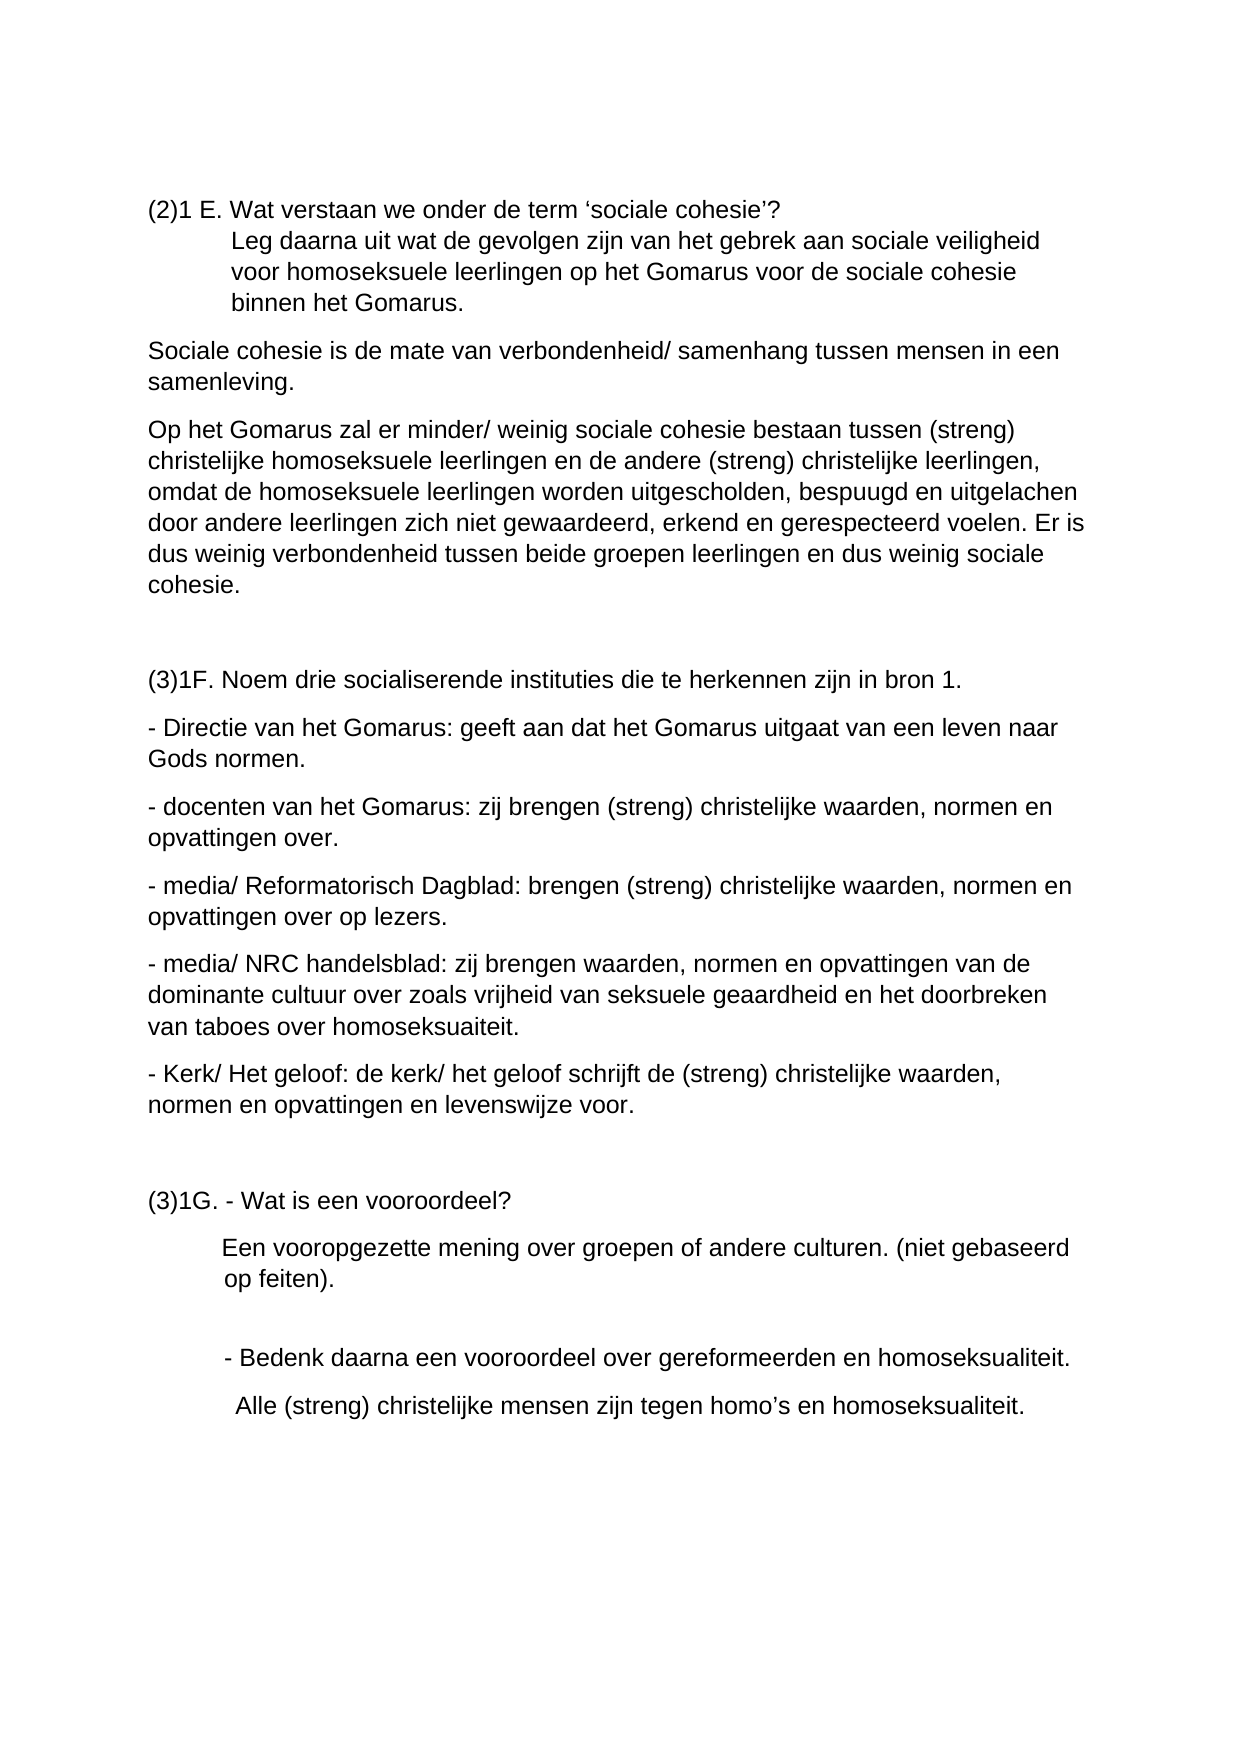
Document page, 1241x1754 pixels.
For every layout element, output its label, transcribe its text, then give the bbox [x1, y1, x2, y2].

text - media/ NRC handelsblad: zij brengen waarden, normen en opvattingen van de dominante cultuur over zoals vrijheid van seksuele geaardheid en het doorbreken van taboes over homoseksuaiteit. [148, 949, 1093, 1040]
text - Kerk/ Het geloof: de kerk/ het geloof schrijft de (streng) christelijke waarden, normen en opvattingen en levenswijze voor. [148, 1059, 1093, 1119]
text Alle (streng) christelijke mensen zijn tegen homo’s en homoseksualiteit. [148, 1391, 1093, 1420]
text - Bedenk daarna een vooroordeel over gereformeerden en homoseksualiteit. [148, 1312, 1093, 1372]
text Op het Gomarus zal er minder/ weinig sociale cohesie bestaan tussen (streng) christelijke homoseksuele leerlingen en de andere (streng) christelijke leerlingen, omdat de homoseksuele leerlingen worden uitgescholden, bespuugd en uitgelachen door andere leerlingen zich niet gewaardeerd, erkend en gerespecteerd voelen. Er is dus weinig verbondenheid tussen beide groepen leerlingen en dus weinig sociale cohesie. [148, 415, 1093, 599]
text Een vooropgezette mening over groepen of andere culturen. (niet gebaseerd op feiten). [148, 1233, 1093, 1293]
text - docenten van het Gomarus: zij brengen (streng) christelijke waarden, normen en opvattingen over. [148, 792, 1093, 852]
text (3)1G. - Wat is een vooroordeel? [148, 1186, 1093, 1214]
text - media/ Reformatorisch Dagblad: brengen (streng) christelijke waarden, normen en opvattingen over op lezers. [148, 871, 1093, 931]
text Sociale cohesie is de mate van verbondenheid/ samenhang tussen mensen in een samenleving. [148, 336, 1093, 396]
text (3)1F. Noem drie socialiserende instituties die te herkennen zijn in bron 1. [148, 666, 1093, 694]
text (2)1 E. Wat verstaan we onder de term ‘sociale cohesie’? Leg daarna uit wat de gevolgen zijn van het gebrek aan sociale veiligheid voor homoseksuele leerlingen op het Gomarus voor de sociale cohesie binnen het Gomarus. [148, 195, 1093, 317]
text - Directie van het Gomarus: geeft aan dat het Gomarus uitgaat van een leven naar Gods normen. [148, 713, 1093, 773]
